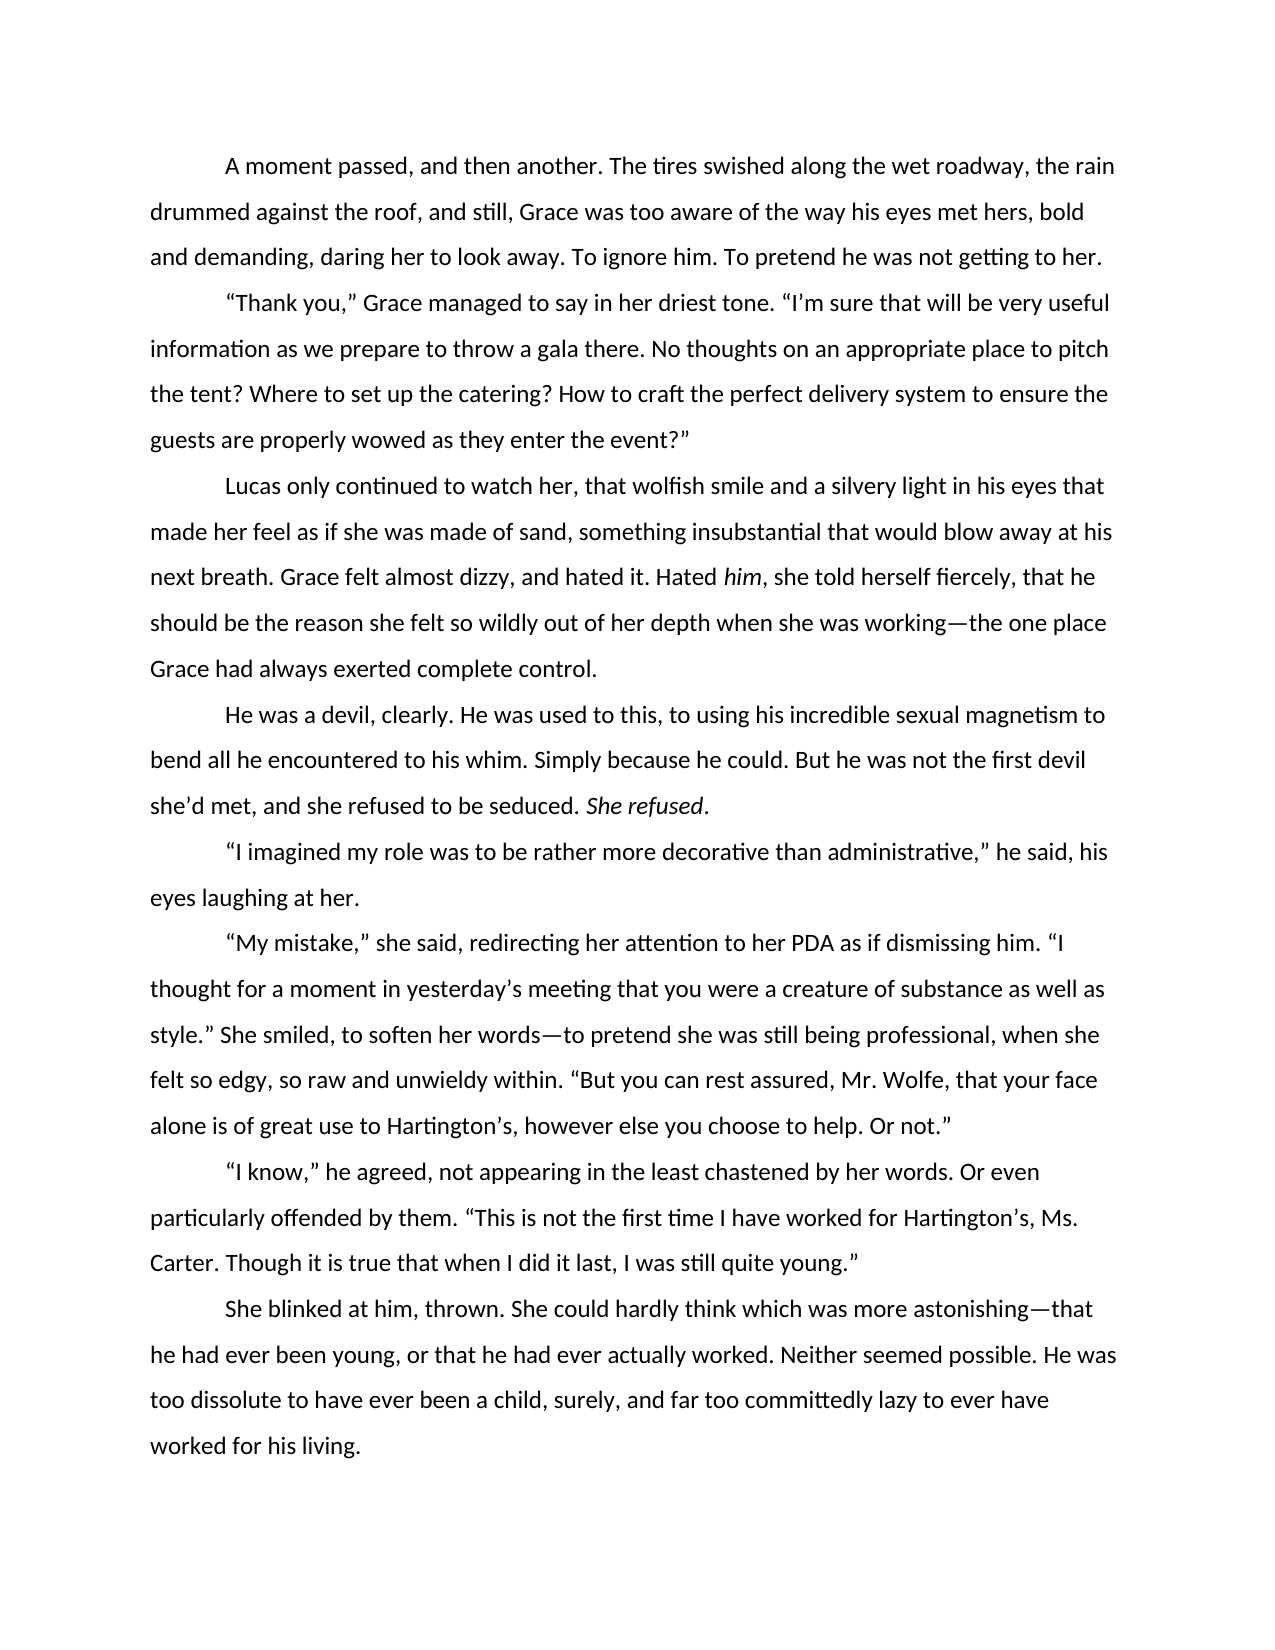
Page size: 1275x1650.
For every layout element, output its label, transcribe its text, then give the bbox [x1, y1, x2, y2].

text “I imagined my role was to be rather more decorative than administrative,” he said, his eyes laughing at her. [150, 836, 1125, 912]
text “I know,” he agreed, not appearing in the least chastened by her words. Or even particularly offended by them. “This is not the first time I have worked for Hartington’s, Ms. Carter. Though it is true that when I did it last, I was still quite young.” [150, 1156, 1125, 1278]
text A moment passed, and then another. The tires swished along the wet roadway, the rain drummed against the roof, and still, Grace was too aware of the way his eyes met hers, bold and demanding, daring her to look away. To ignore him. To pretend he was not getting to her. [150, 150, 1125, 272]
text She blinked at him, thrown. She could hardly think which was more astonishing—that he had ever been young, or that he had ever actually worked. Neither seemed possible. He was too dissolute to have ever been a child, surely, and far too committedly lazy to ever have worked for his living. [150, 1293, 1125, 1461]
text “My mistake,” she said, redirecting her attention to her PDA as if dismissing him. “I thought for a moment in yesterday’s meeting that you were a creature of substance as well as style.” She smiled, to soften her words—to pretend she was still being professional, when she felt so edgy, so raw and unwieldy within. “But you can rest assured, Mr. Wolfe, that your face alone is of great use to Hartington’s, however else you choose to help. Or not.” [150, 927, 1125, 1141]
text Lucas only continued to watch her, that wolfish smile and a silvery light in his eyes that made her feel as if she was made of sand, something insubstantial that would blow away at his next breath. Grace felt almost dizzy, and hated it. Hated him, she told herself fiercely, that he should be the reason she felt so wildly out of her depth when she was working—the one place Grace had always exerted complete control. [150, 470, 1125, 683]
text “Thank you,” Grace managed to say in her driest tone. “I’m sure that will be very useful information as we prepare to throw a gala there. No thoughts on an appropriate place to pitch the tent? Where to set up the catering? How to craft the perfect delivery system to ensure the guests are properly wowed as they enter the event?” [150, 287, 1125, 455]
text He was a devil, clearly. He was used to this, to using his incredible sexual magnetism to bend all he encountered to his whim. Simply because he could. But he was not the first devil she’d met, and she refused to be seduced. She refused. [150, 699, 1125, 821]
